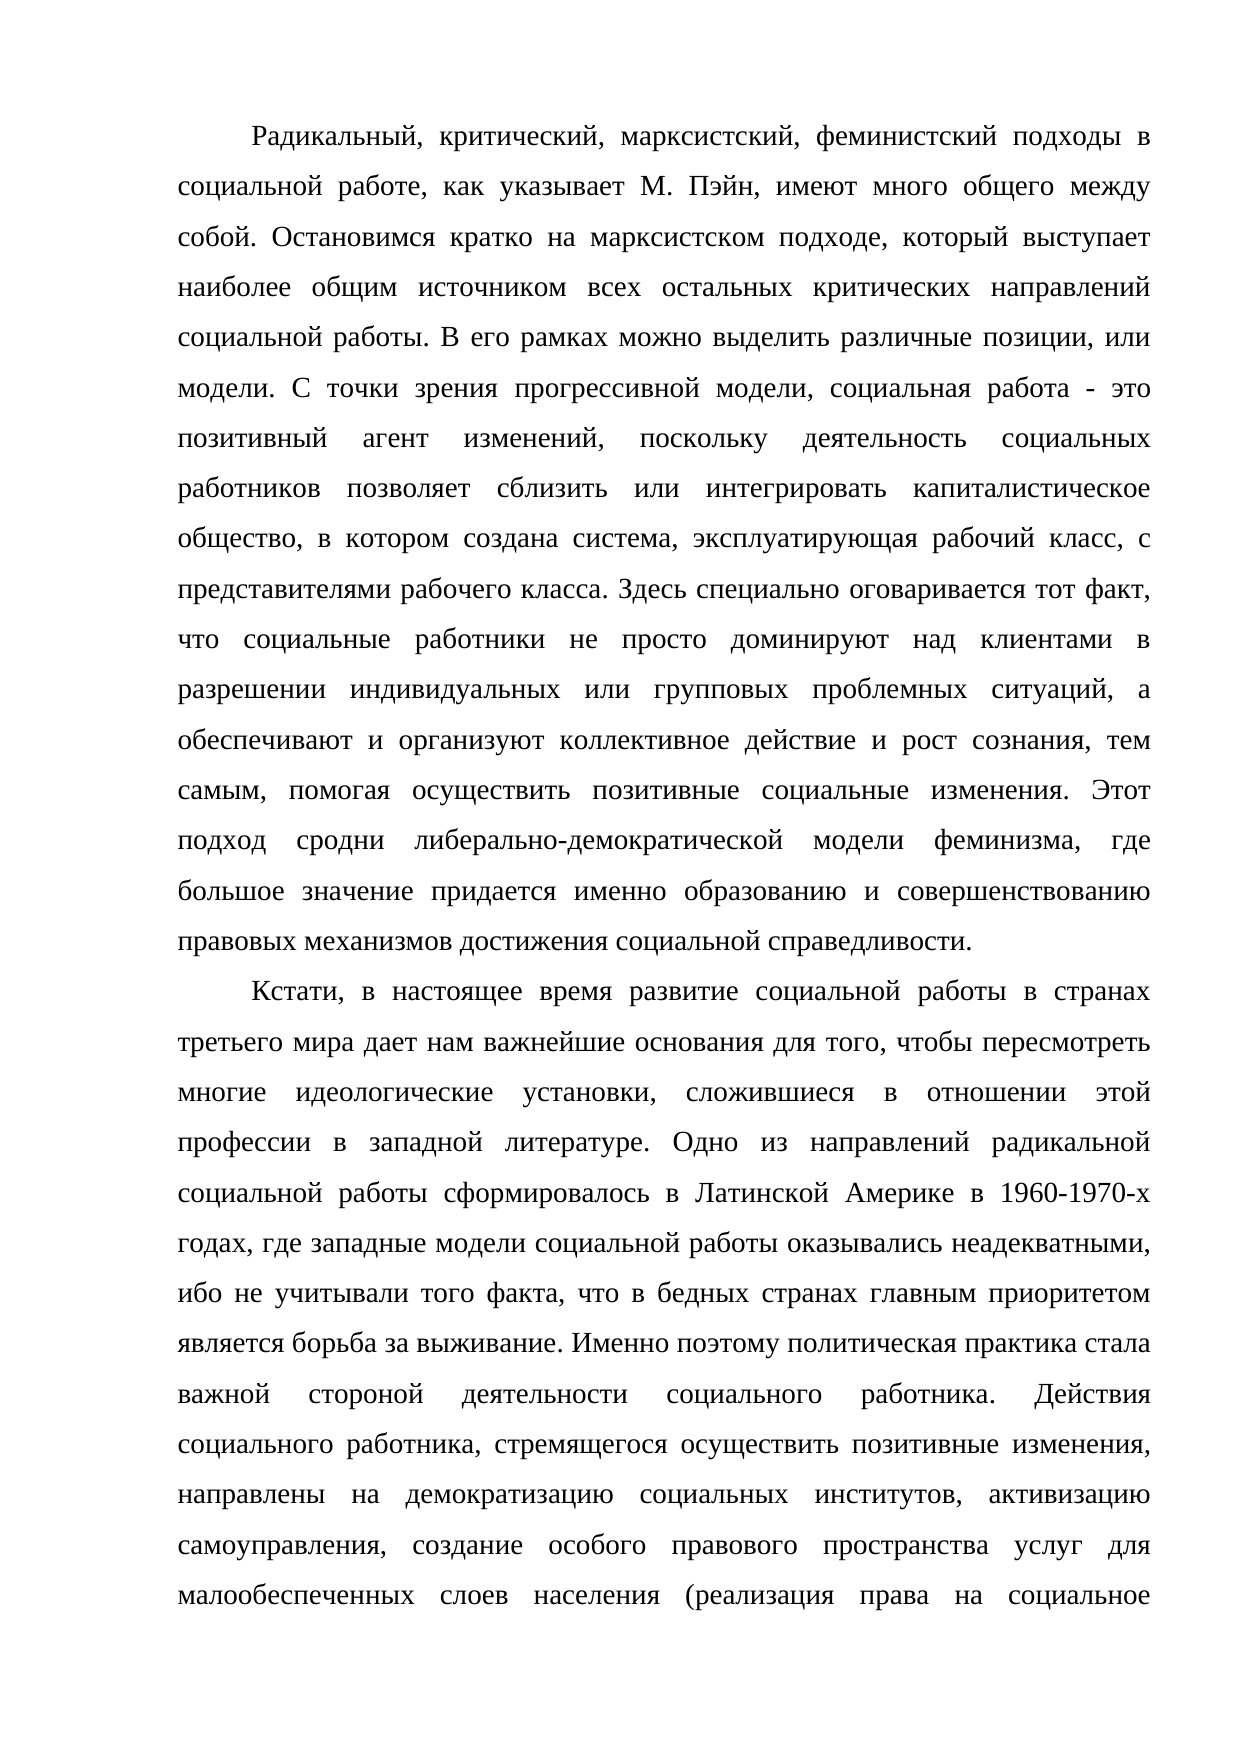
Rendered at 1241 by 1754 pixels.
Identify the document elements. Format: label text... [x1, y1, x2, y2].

text Радикальный, критический, марксистский, феминистский подходы в социальной работе, как указывает М. Пэйн, имеют много общего между собой. Остановимся кратко на марксистском подходе, который выступает наиболее общим источником всех остальных критических направлений социальной работы. В его рамках можно выделить различные позиции, или модели. С точки зрения прогрессивной модели, социальная работа - это позитивный агент изменений, поскольку деятельность социальных работников позволяет сблизить или интегрировать капиталистическое общество, в котором создана система, эксплуатирующая рабочий класс, с представителями рабочего класса. Здесь специально оговаривается тот факт, что социальные работники не просто доминируют над клиентами в разрешении индивидуальных или групповых проблемных ситуаций, а обеспечивают и организуют коллективное действие и рост сознания, тем самым, помогая осуществить позитивные социальные изменения. Этот подход сродни либерально-демократической модели феминизма, где большое значение придается именно образованию и совершенствованию правовых механизмов достижения социальной справедливости. [177, 118, 1152, 957]
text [177, 973, 1152, 1611]
